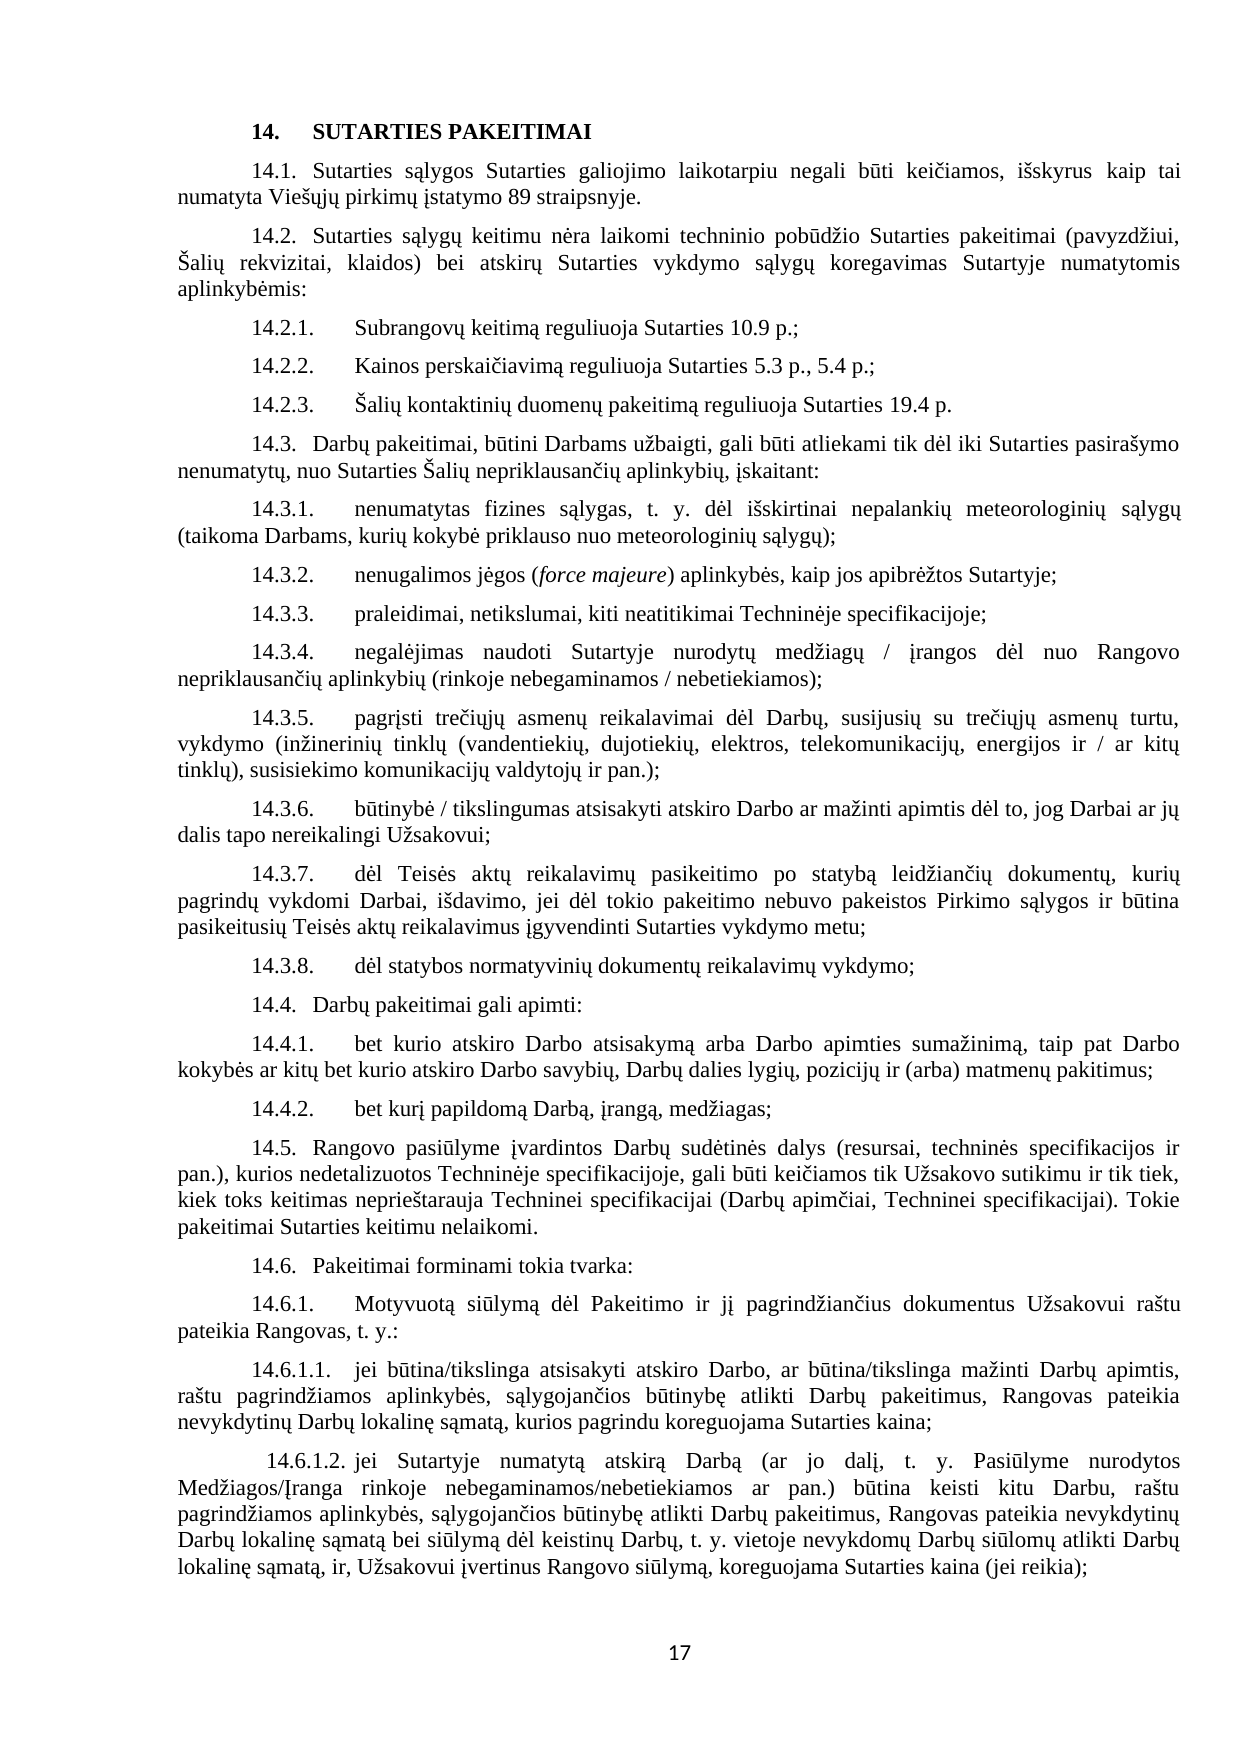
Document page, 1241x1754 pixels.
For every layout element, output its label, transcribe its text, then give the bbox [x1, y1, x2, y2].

list Motyvuotą siūlymą dėl Pakeitimo ir jį pagrindžiančius dokumentus Užsakovui raštu pateikia Rangovas, t. y.: [177, 1291, 1181, 1343]
list nenumatytas fizines sąlygas, t. y. dėl išskirtinai nepalankių meteorologinių sąlygų (taikoma Darbams, kurių kokybė priklauso nuo meteorologinių sąlygų); [177, 496, 1181, 548]
subtitle SUTARTIES PAKEITIMAI [177, 118, 1181, 144]
list Sutarties sąlygos Sutarties galiojimo laikotarpiu negali būti keičiamos, išskyrus kaip tai numatyta Viešųjų pirkimų įstatymo 89 straipsnyje. [177, 157, 1181, 210]
list negalėjimas naudoti Sutartyje nurodytų medžiagų / įrangos dėl nuo Rangovo nepriklausančių aplinkybių (rinkoje nebegaminamos / nebetiekiamos); [177, 638, 1181, 691]
list jei Sutartyje numatytą atskirą Darbą (ar jo dalį, t. y. Pasiūlyme nurodytos Medžiagos/Įranga rinkoje nebegaminamos/nebetiekiamos ar pan.) būtina keisti kitu Darbu, raštu pagrindžiamos aplinkybės, sąlygojančios būtinybę atlikti Darbų pakeitimus, Rangovas pateikia nevykdytinų Darbų lokalinę sąmatą bei siūlymą dėl keistinų Darbų, t. y. vietoje nevykdomų Darbų siūlomų atlikti Darbų lokalinę sąmatą, ir, Užsakovui įvertinus Rangovo siūlymą, koreguojama Sutarties kaina (jei reikia); [177, 1447, 1181, 1579]
list Darbų pakeitimai, būtini Darbams užbaigti, gali būti atliekami tik dėl iki Sutarties pasirašymo nenumatytų, nuo Sutarties Šalių nepriklausančių aplinkybių, įskaitant: [177, 430, 1181, 483]
list Sutarties sąlygų keitimu nėra laikomi techninio pobūdžio Sutarties pakeitimai (pavyzdžiui, Šalių rekvizitai, klaidos) bei atskirų Sutarties vykdymo sąlygų koregavimas Sutartyje numatytomis aplinkybėmis: [177, 222, 1181, 301]
list pagrįsti trečiųjų asmenų reikalavimai dėl Darbų, susijusių su trečiųjų asmenų turtu, vykdymo (inžinerinių tinklų (vandentiekių, dujotiekių, elektros, telekomunikacijų, energijos ir / ar kitų tinklų), susisiekimo komunikacijų valdytojų ir pan.); [177, 704, 1181, 783]
list dėl Teisės aktų reikalavimų pasikeitimo po statybą leidžiančių dokumentų, kurių pagrindų vykdomi Darbai, išdavimo, jei dėl tokio pakeitimo nebuvo pakeistos Pirkimo sąlygos ir būtina pasikeitusių Teisės aktų reikalavimus įgyvendinti Sutarties vykdymo metu; [177, 860, 1181, 939]
list Pakeitimai forminami tokia tvarka: [177, 1252, 1181, 1278]
list Subrangovų keitimą reguliuoja Sutarties 10.9 p.; [177, 314, 1181, 340]
list Rangovo pasiūlyme įvardintos Darbų sudėtinės dalys (resursai, techninės specifikacijos ir pan.), kurios nedetalizuotos Techninėje specifikacijoje, gali būti keičiamos tik Užsakovo sutikimu ir tik tiek, kiek toks keitimas neprieštarauja Techninei specifikacijai (Darbų apimčiai, Techninei specifikacijai). Tokie pakeitimai Sutarties keitimu nelaikomi. [177, 1134, 1181, 1239]
list bet kurio atskiro Darbo atsisakymą arba Darbo apimties sumažinimą, taip pat Darbo kokybės ar kitų bet kurio atskiro Darbo savybių, Darbų dalies lygių, pozicijų ir (arba) matmenų pakitimus; [177, 1030, 1181, 1082]
list praleidimai, netikslumai, kiti neatitikimai Techninėje specifikacijoje; [177, 599, 1181, 626]
list bet kurį papildomą Darbą, įrangą, medžiagas; [177, 1095, 1181, 1121]
list Kainos perskaičiavimą reguliuoja Sutarties 5.3 p., 5.4 p.; [177, 353, 1181, 379]
list nenugalimos jėgos (force majeure) aplinkybės, kaip jos apibrėžtos Sutartyje; [177, 561, 1181, 587]
list jei būtina/tikslinga atsisakyti atskiro Darbo, ar būtina/tikslinga mažinti Darbų apimtis, raštu pagrindžiamos aplinkybės, sąlygojančios būtinybę atlikti Darbų pakeitimus, Rangovas pateikia nevykdytinų Darbų lokalinę sąmatą, kurios pagrindu koreguojama Sutarties kaina; [177, 1356, 1181, 1435]
list būtinybė / tikslingumas atsisakyti atskiro Darbo ar mažinti apimtis dėl to, jog Darbai ar jų dalis tapo nereikalingi Užsakovui; [177, 795, 1181, 848]
list dėl statybos normatyvinių dokumentų reikalavimų vykdymo; [177, 952, 1181, 978]
list Šalių kontaktinių duomenų pakeitimą reguliuoja Sutarties 19.4 p. [177, 391, 1181, 418]
list Darbų pakeitimai gali apimti: [177, 991, 1181, 1017]
